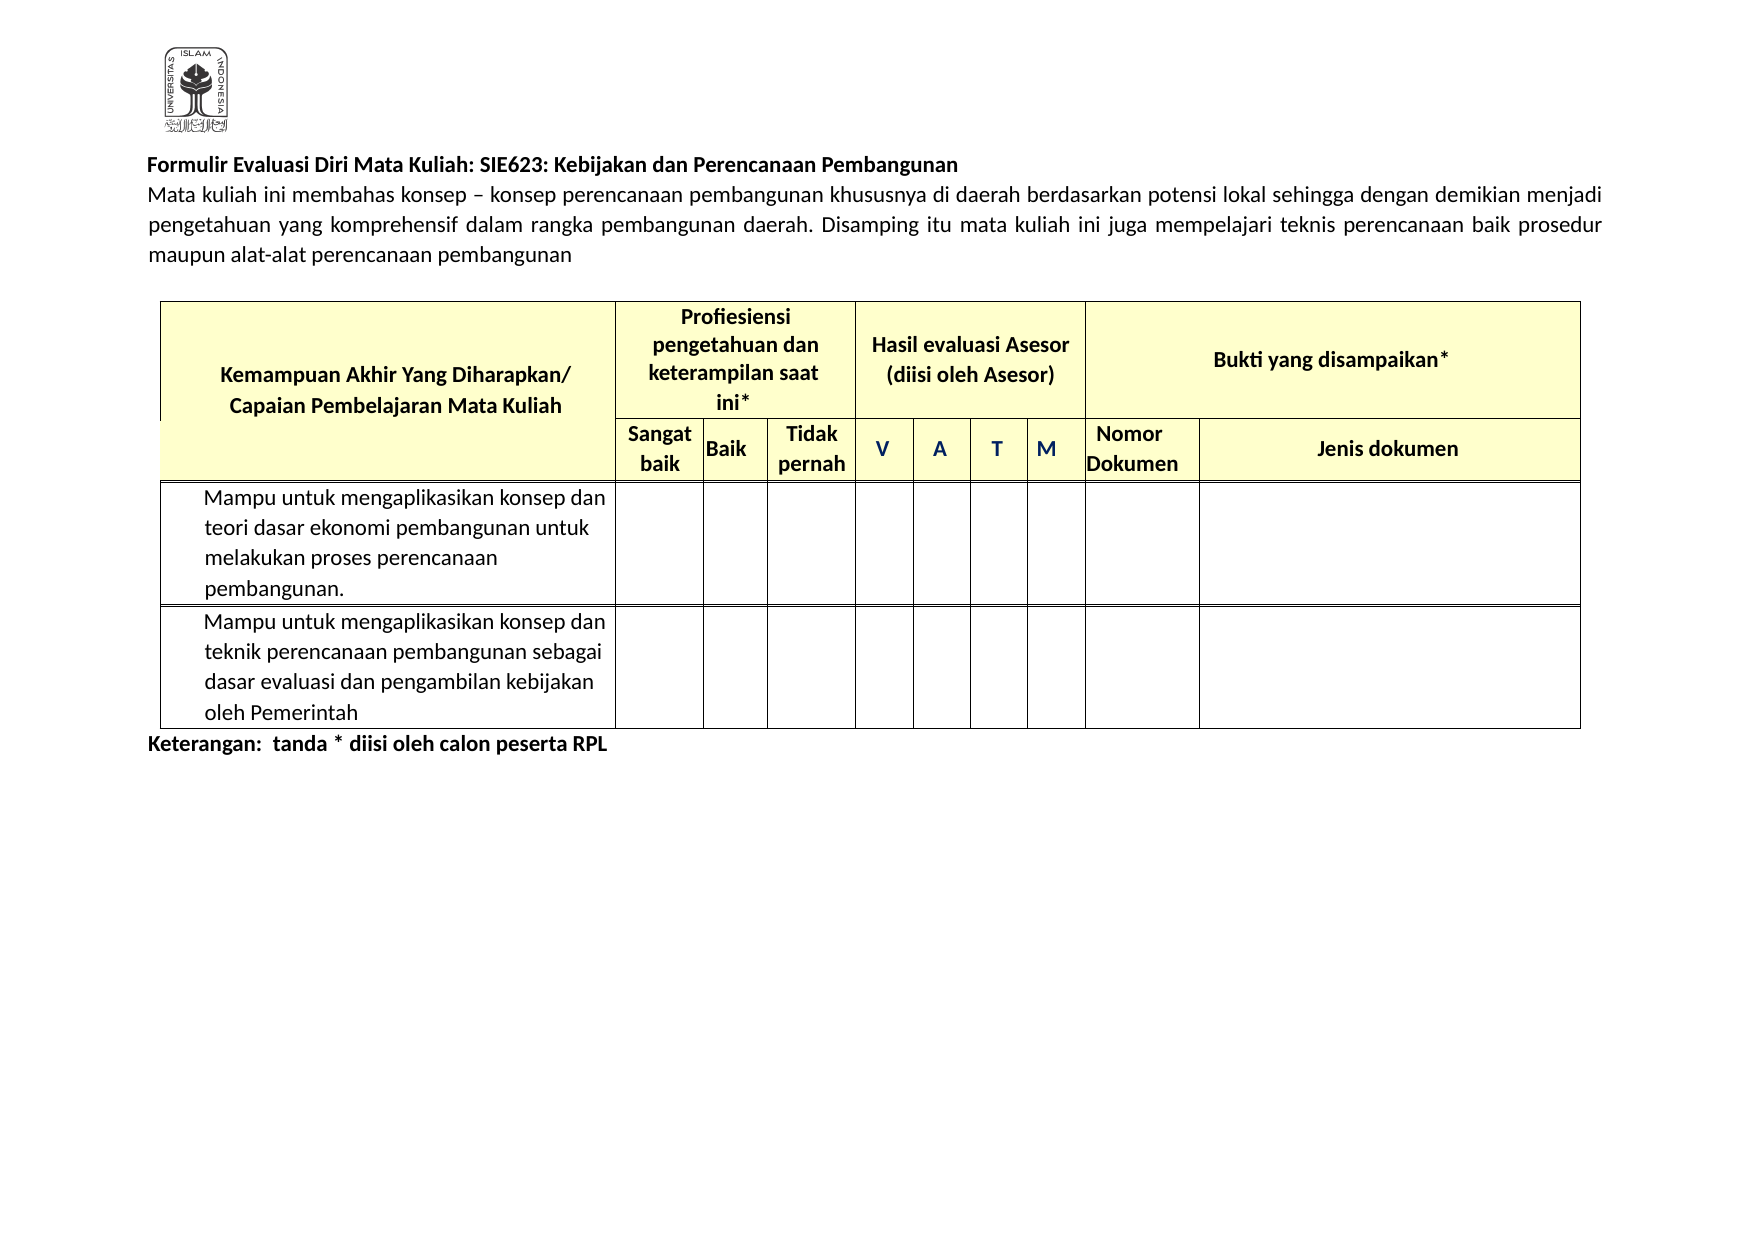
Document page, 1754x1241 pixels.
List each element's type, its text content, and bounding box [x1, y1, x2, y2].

table_cell [1200, 607, 1580, 728]
table_cell [914, 483, 970, 604]
table_cell Sangat baik [616, 419, 703, 480]
table_cell [1086, 607, 1199, 728]
table_cell [616, 607, 703, 728]
table_cell [856, 483, 913, 604]
table_cell T [971, 419, 1027, 480]
table_cell Mampu untuk mengaplikasikan konsep dan teori dasar ekonomi pembangunan untuk melakukan proses perencanaan pembangunan. [161, 483, 615, 604]
table_cell [768, 483, 855, 604]
table_cell [1028, 483, 1085, 604]
table_cell [1028, 607, 1085, 728]
table_cell [768, 607, 855, 728]
table_cell [971, 607, 1027, 728]
table_cell A [914, 419, 970, 480]
table_cell Baik [704, 419, 767, 480]
table_cell [856, 607, 913, 728]
table_cell [1200, 483, 1580, 604]
table_cell [616, 483, 703, 604]
table_cell M [1028, 419, 1085, 480]
table_header Profiesiensi pengetahuan dan keterampilan saat ini* [616, 302, 855, 418]
table_cell [971, 483, 1027, 604]
table_cell Nomor Dokumen [1086, 419, 1199, 480]
table_cell Jenis dokumen [1200, 419, 1580, 480]
text Mata kuliah ini membahas konsep – konsep perencanaan pembangunan khususnya di daerah berdasarkan potensi lokal sehingga dengan demikian menjadi pengetahuan yang komprehensif dalam rangka pembangunan daerah. Disamping itu mata kuliah ini juga mempelajari teknis perencanaan baik prosedur maupun alat-alat perencanaan pembangunan [147, 180, 1605, 268]
table_cell Tidak pernah [768, 419, 855, 480]
table_cell [1086, 483, 1199, 604]
table_cell Mampu untuk mengaplikasikan konsep dan teknik perencanaan pembangunan sebagai dasar evaluasi dan pengambilan kebijakan oleh Pemerintah [161, 607, 615, 728]
table_cell [704, 607, 767, 728]
table_cell [704, 483, 767, 604]
table_header Bukti yang disampaikan* [1199, 302, 1580, 418]
table_header Kemampuan Akhir Yang Diharapkan/ Capaian Pembelajaran Mata Kuliah [160, 302, 615, 480]
table_cell V [856, 419, 913, 480]
table_cell [914, 607, 970, 728]
table_header Hasil evaluasi Asesor (diisi oleh Asesor) [856, 302, 1085, 418]
picture [147, 32, 245, 148]
text Keterangan: tanda * diisi oleh calon peserta RPL [148, 729, 1607, 757]
text Formulir Evaluasi Diri Mata Kuliah: SIE623: Kebijakan dan Perencanaan Pembangunan [147, 150, 1607, 178]
table_header [1086, 302, 1199, 418]
